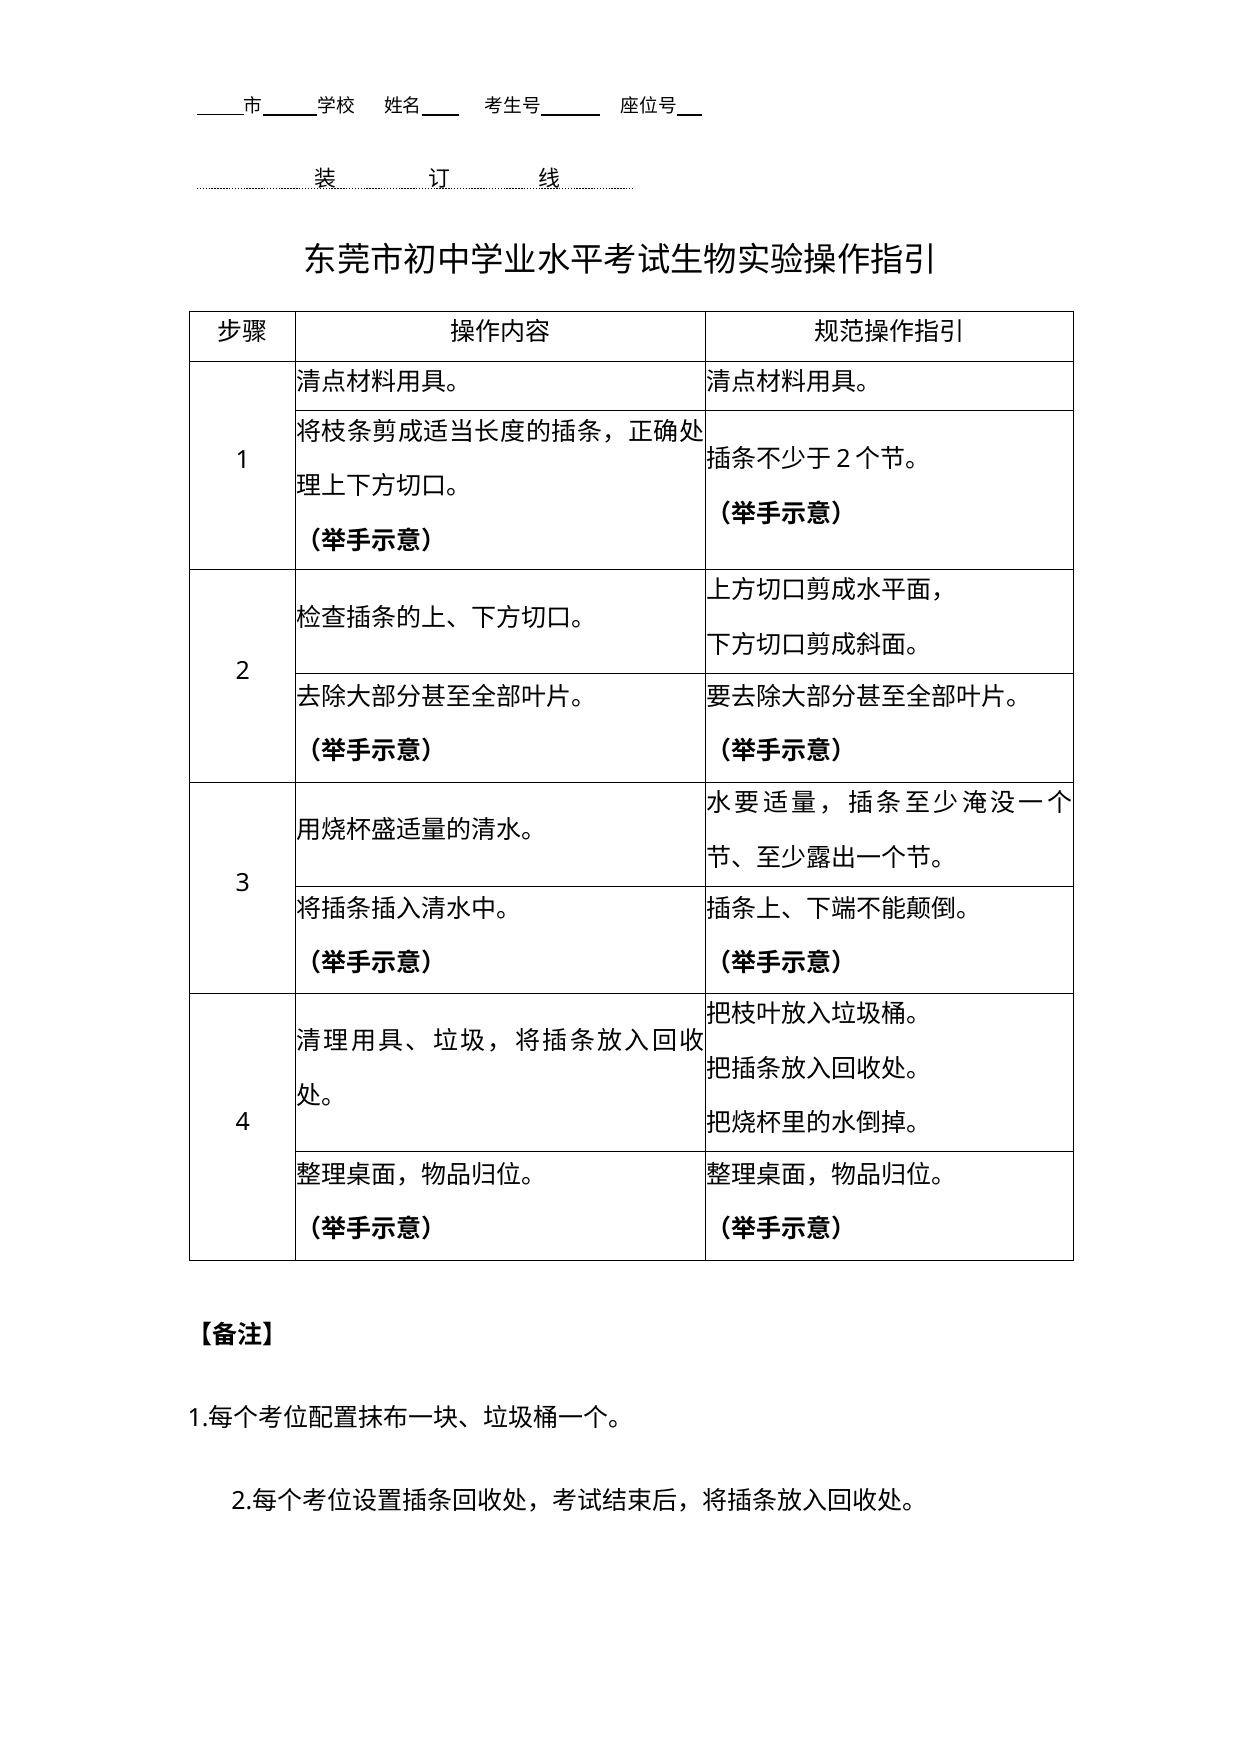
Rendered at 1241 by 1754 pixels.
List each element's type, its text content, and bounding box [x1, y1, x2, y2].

table_cell 清点材料用具。 [706, 362, 1073, 410]
list 2.每个考位设置插条回收处，考试结束后，将插条放入回收处。 [231, 1466, 1053, 1531]
table_cell 插条上、下端不能颠倒。 （举手示意） [706, 887, 1073, 993]
table_cell 清理用具、垃圾，将插条放入回收处。 [296, 994, 705, 1151]
table_cell 整理桌面，物品归位。 （举手示意） [296, 1152, 705, 1260]
table_cell 插条不少于2个节。 （举手示意） [706, 411, 1073, 569]
table_cell 上方切口剪成水平面， 下方切口剪成斜面。 [706, 570, 1073, 673]
table_header 规范操作指引 [706, 312, 1073, 361]
table_cell 去除大部分甚至全部叶片。 （举手示意） [296, 674, 705, 782]
list 1.每个考位配置抹布一块、垃圾桶一个。 [187, 1383, 1053, 1448]
table_cell 用烧杯盛适量的清水。 [296, 783, 705, 886]
table_cell 检查插条的上、下方切口。 [296, 570, 705, 673]
table_cell 水要适量，插条至少淹没一个节、至少露出一个节。 [706, 783, 1073, 886]
table_cell 3 [190, 783, 295, 993]
table_cell 1 [190, 362, 295, 569]
table_cell 将枝条剪成适当长度的插条，正确处理上下方切口。 （举手示意） [296, 411, 705, 569]
table_header 步骤 [190, 312, 295, 361]
table_cell 要去除大部分甚至全部叶片。 （举手示意） [706, 674, 1073, 782]
table_cell 2 [190, 570, 295, 782]
table_cell 清点材料用具。 [296, 362, 705, 410]
table_cell 4 [190, 994, 295, 1260]
text 【备注】 [187, 293, 1053, 1365]
table_header 操作内容 [296, 312, 705, 361]
table_cell 将插条插入清水中。 （举手示意） [296, 887, 705, 993]
table_cell 整理桌面，物品归位。 （举手示意） [706, 1152, 1073, 1260]
table_cell 把枝叶放入垃圾桶。 把插条放入回收处。 把烧杯里的水倒掉。 [706, 994, 1073, 1151]
